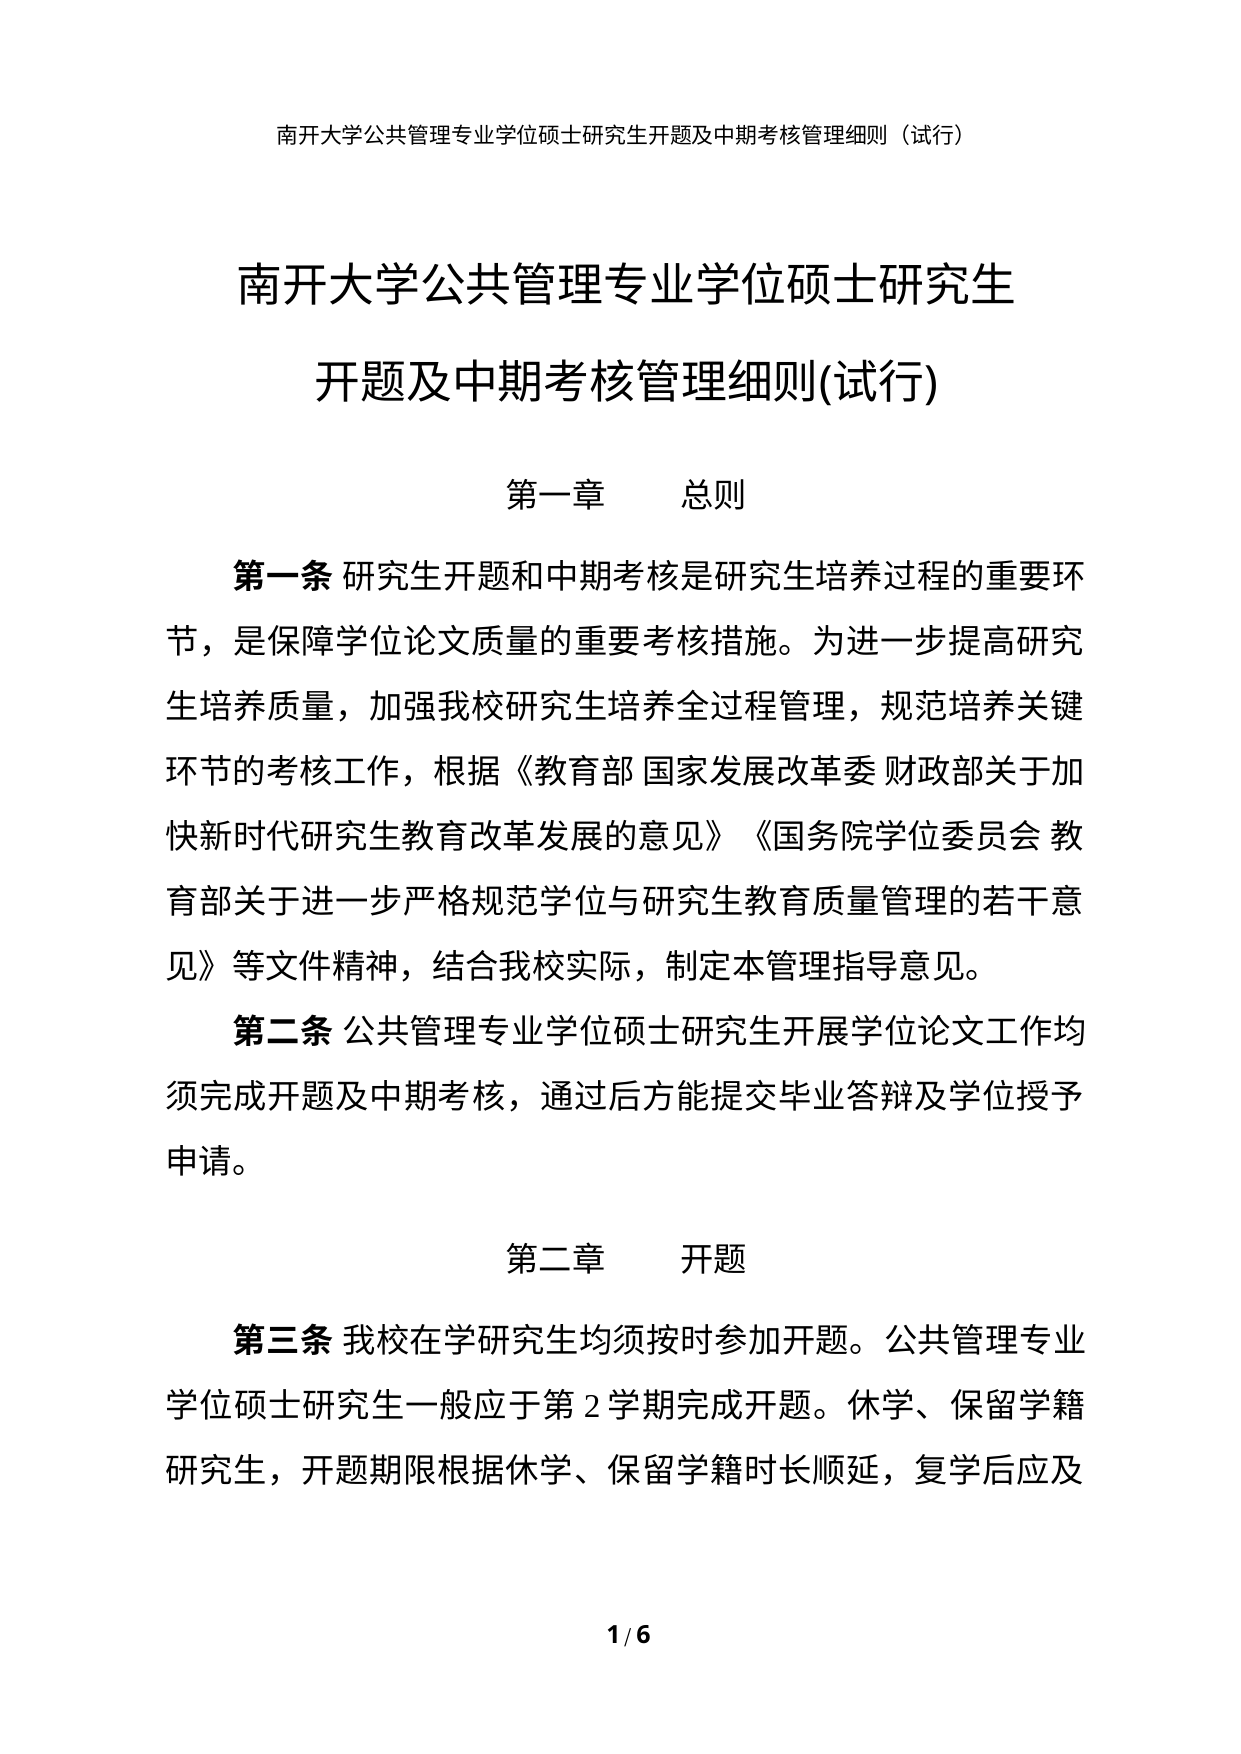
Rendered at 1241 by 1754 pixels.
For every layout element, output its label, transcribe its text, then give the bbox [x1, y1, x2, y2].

text 第二条 公共管理专业学位硕士研究生开展学位论文工作均须完成开题及中期考核，通过后方能提交毕业答辩及学位授予申请。 [165, 997, 1087, 1192]
text 开题及中期考核管理细则(试行) [165, 330, 1087, 428]
text 第一条 研究生开题和中期考核是研究生培养过程的重要环节，是保障学位论文质量的重要考核措施。为进一步提高研究生培养质量，加强我校研究生培养全过程管理，规范培养关键环节的考核工作，根据《教育部 国家发展改革委 财政部关于加快新时代研究生教育改革发展的意见》《国务院学位委员会 教育部关于进一步严格规范学位与研究生教育质量管理的若干意见》等文件精神，结合我校实际，制定本管理指导意见。 [165, 542, 1087, 997]
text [165, 1305, 1087, 1500]
text 第一章 总则 [165, 460, 1087, 525]
text 第二章 开题 [165, 1224, 1087, 1289]
text 南开大学公共管理专业学位硕士研究生 [165, 233, 1087, 330]
